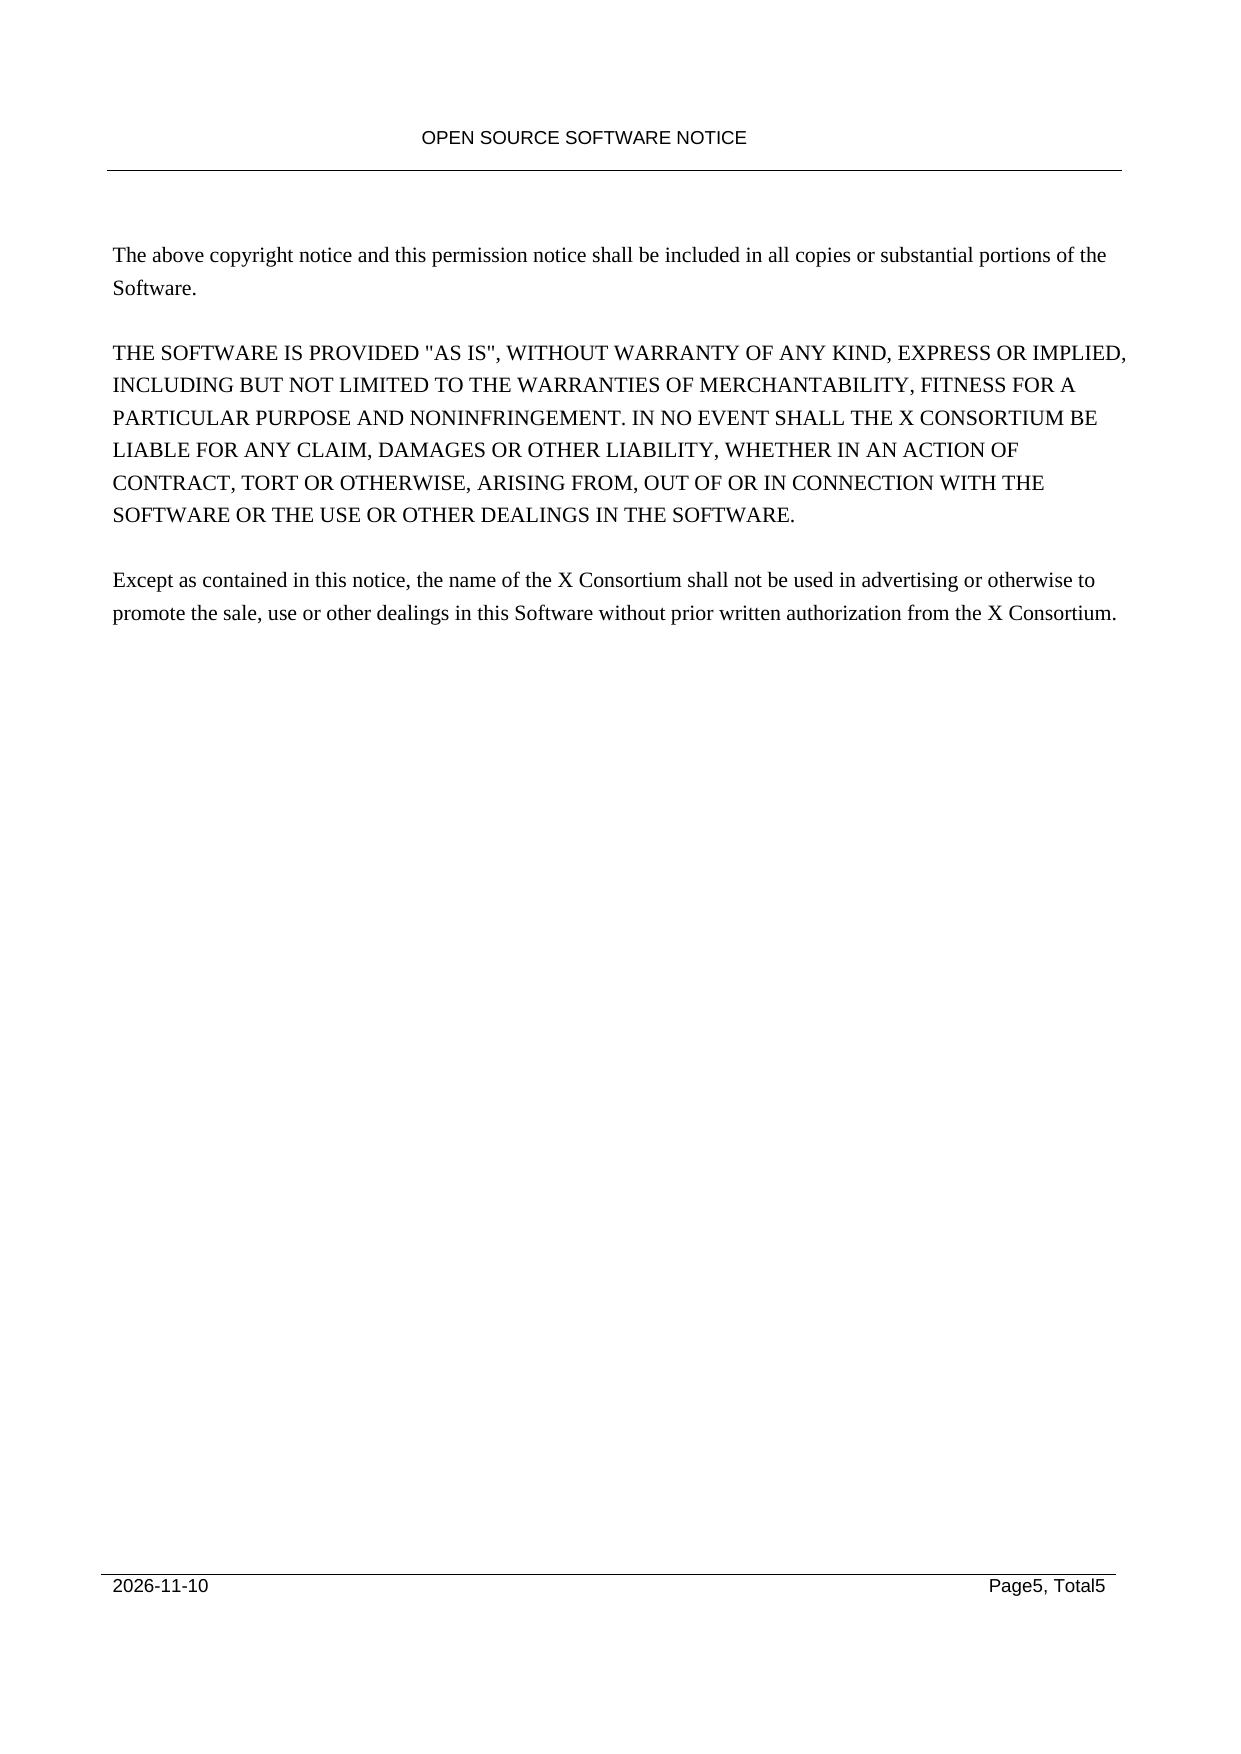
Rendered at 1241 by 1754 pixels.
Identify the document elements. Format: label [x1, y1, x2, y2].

text [112, 206, 1128, 661]
